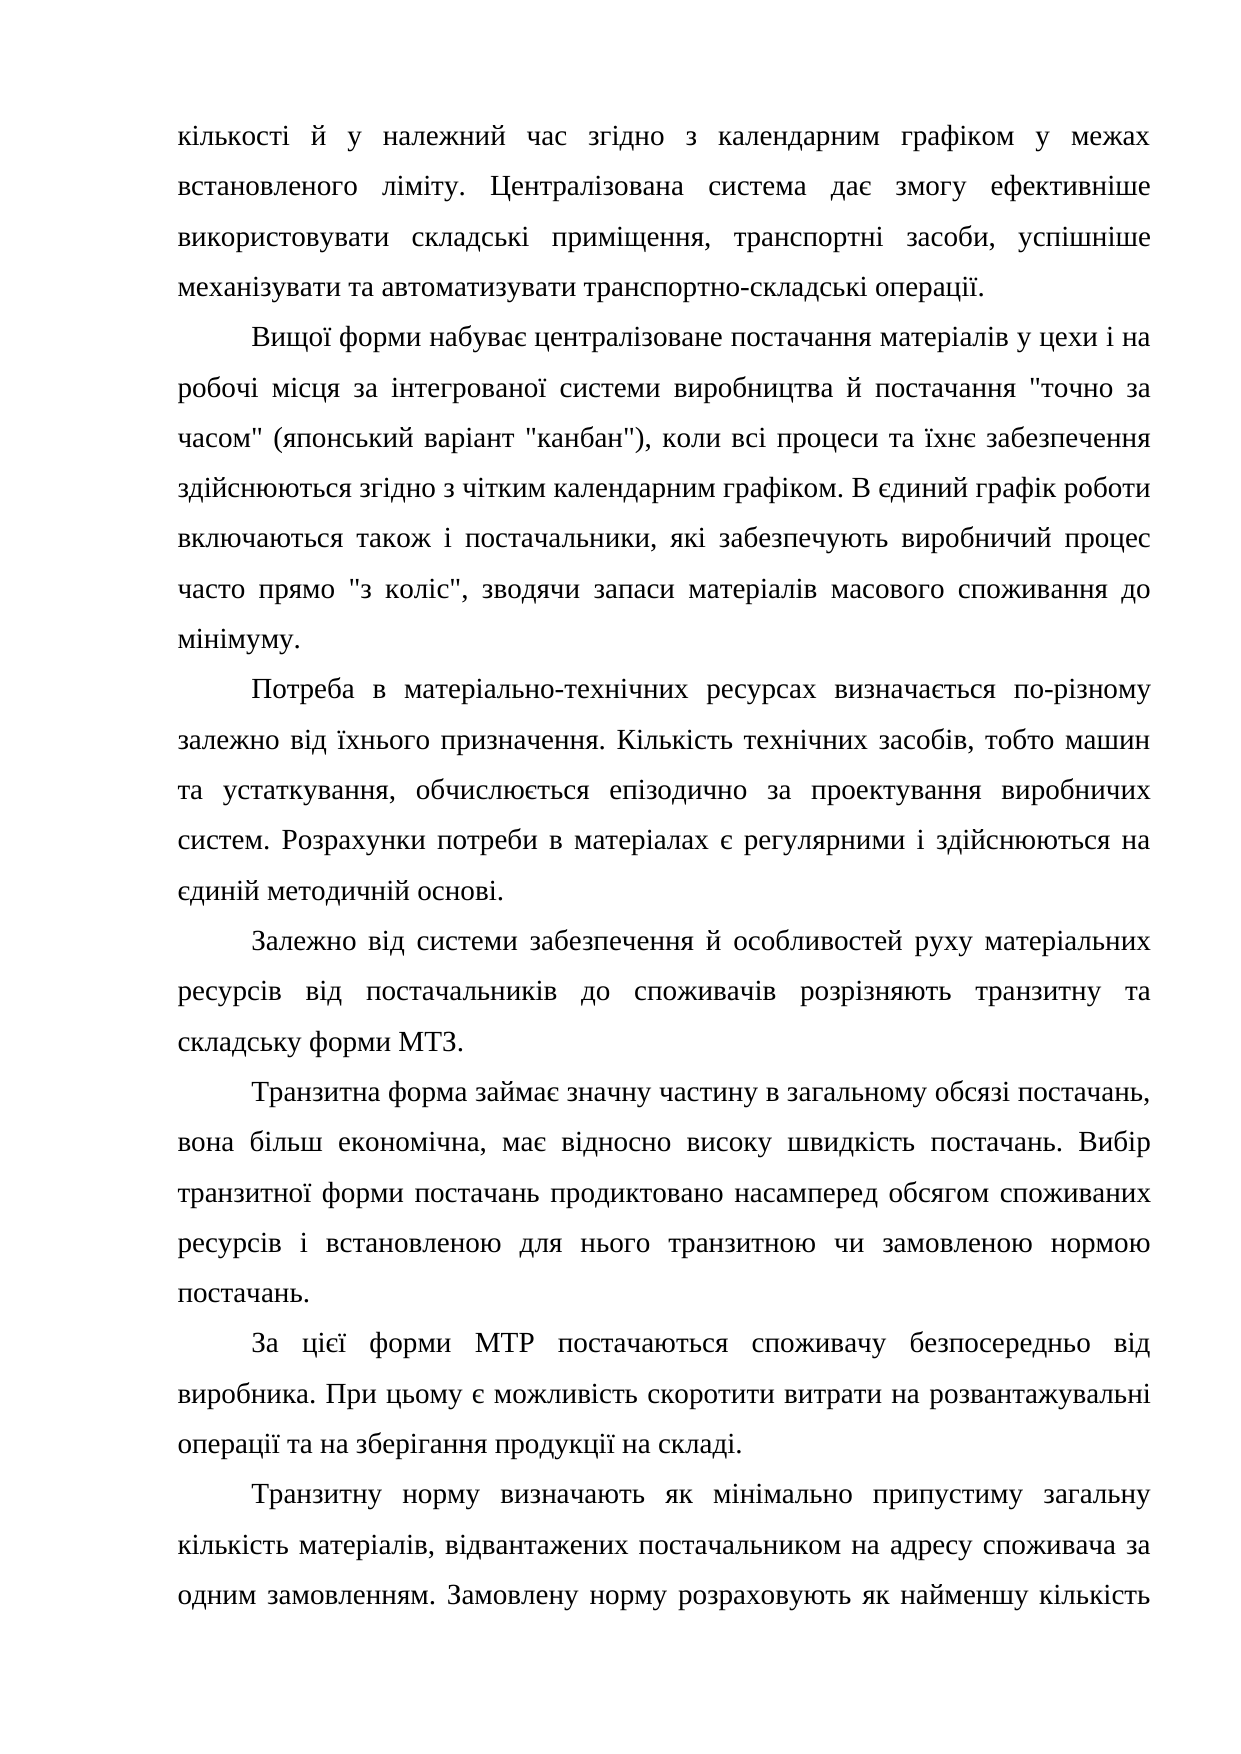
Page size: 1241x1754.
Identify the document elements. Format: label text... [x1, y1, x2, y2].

text За цієї форми МТР постачаються споживачу безпосередньо від виробника. При цьому є можливість скоротити витрати на розвантажувальні операції та на зберігання продукції на складі. [177, 1326, 1152, 1460]
text Залежно від системи забезпечення й особливостей руху матеріальних ресурсів від постачальників до споживачів розрізняють транзитну та складську форми МТЗ. [177, 923, 1152, 1057]
text Транзитна форма займає значну частину в загальному обсязі постачань, вона більш економічна, має відносно високу швидкість постачань. Вибір транзитної форми постачань продиктовано насамперед обсягом споживаних ресурсів і встановленою для нього транзитною чи замовленою нормою постачань. [177, 1074, 1152, 1309]
text Вищої форми набуває централізоване постачання матеріалів у цехи і на робочі місця за інтегрованої системи виробництва й постачання "точно за часом" (японський варіант "канбан"), коли всі процеси та їхнє забезпечення здійснюються згідно з чітким календарним графіком. В єдиний графік роботи включаються також і постачальники, які забезпечують виробничий процес часто прямо "з коліс", зводячи запаси матеріалів масового споживання до мінімуму. [177, 319, 1152, 655]
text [177, 118, 1152, 303]
text Потреба в матеріально-технічних ресурсах визначається по-різному залежно від їхнього призначення. Кількість технічних засобів, тобто машин та устаткування, обчислюється епізодично за проектування виробничих систем. Розрахунки потреби в матеріалах є регулярними і здійснюються на єдиній методичній основі. [177, 672, 1152, 906]
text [177, 1477, 1152, 1611]
